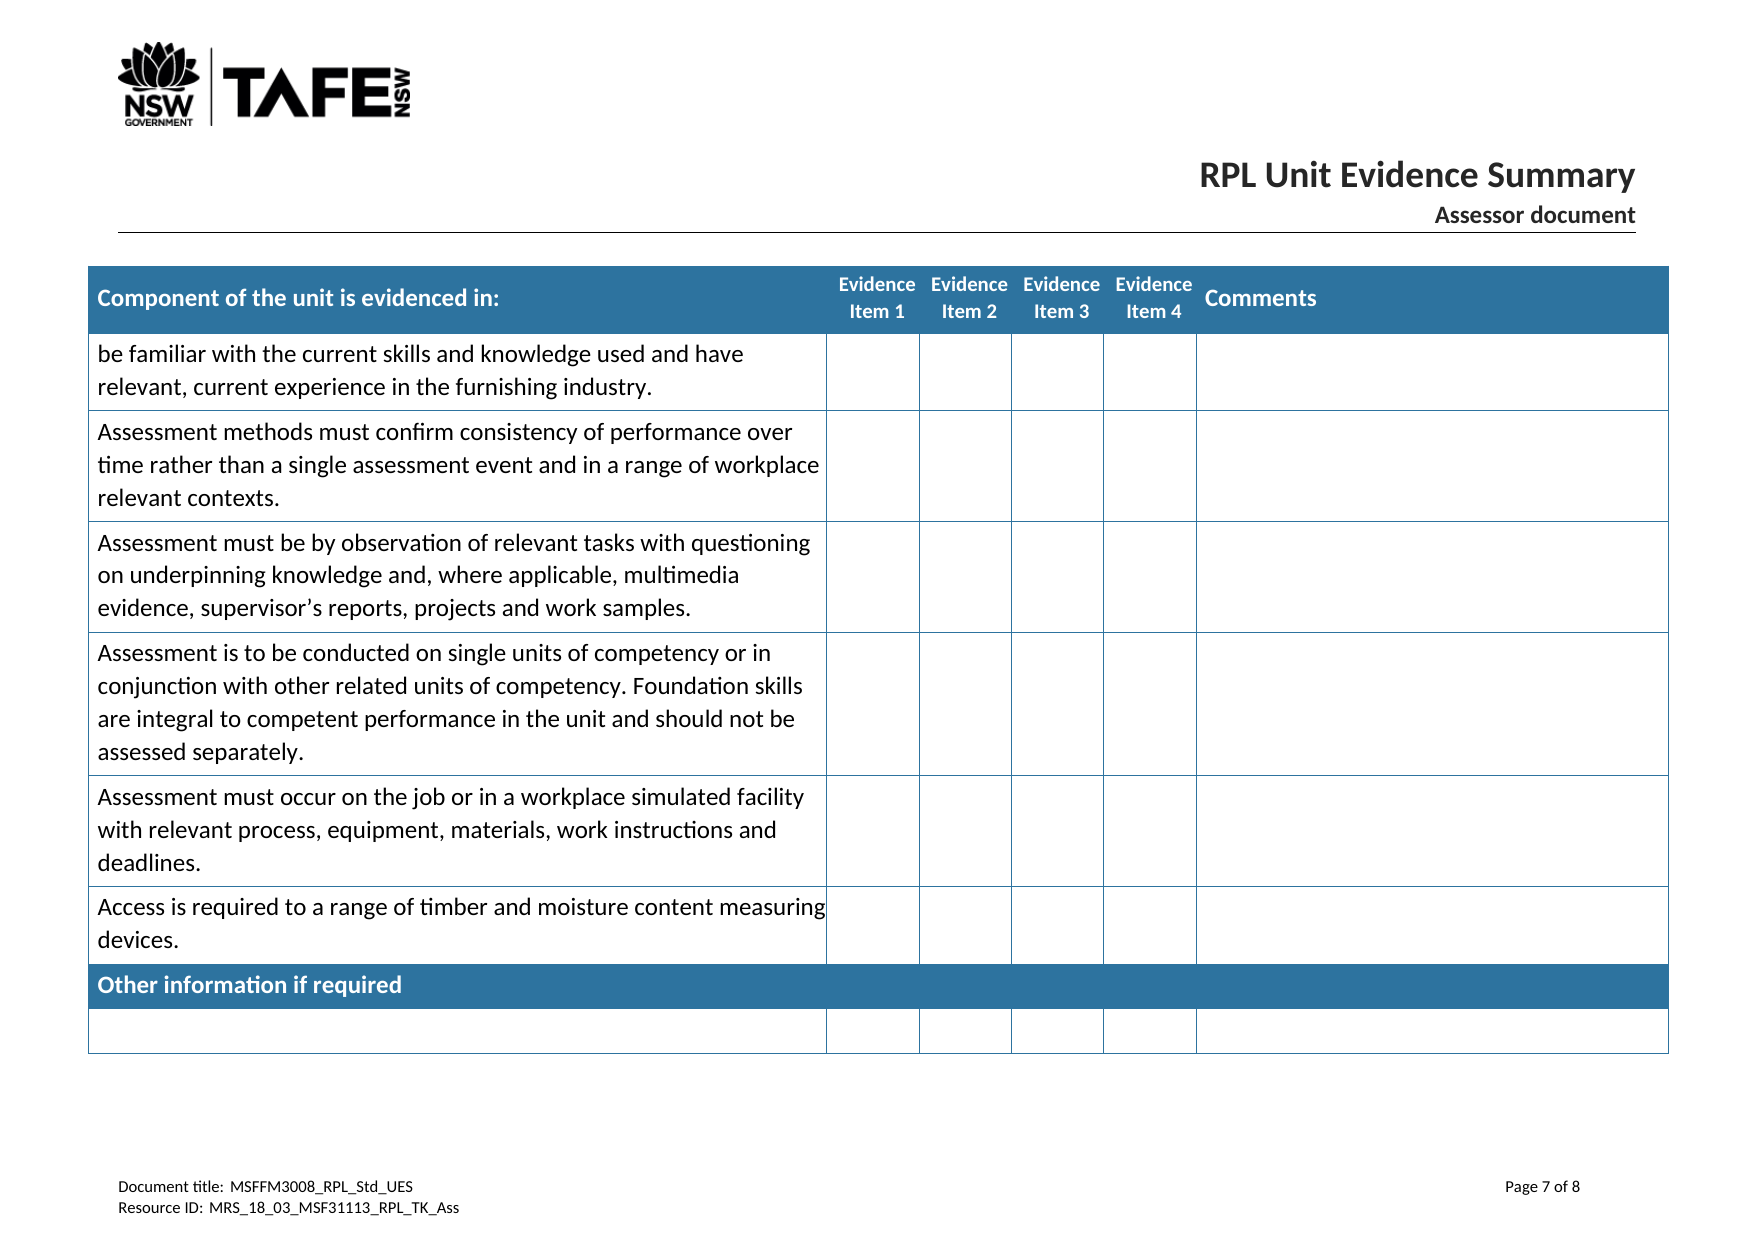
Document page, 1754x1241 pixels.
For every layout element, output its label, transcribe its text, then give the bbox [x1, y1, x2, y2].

table_header Evidence Item 2 [920, 267, 1011, 333]
table_header Evidence Item 3 [1012, 267, 1103, 333]
table_cell [1104, 887, 1196, 963]
table_cell [1012, 1009, 1103, 1053]
table_header Evidence Item 4 [1104, 267, 1196, 333]
picture [118, 42, 410, 126]
table_cell [1104, 522, 1196, 632]
table_header Comments [1197, 267, 1668, 333]
table_cell [827, 522, 919, 632]
table_cell [1197, 1009, 1668, 1053]
table_cell [827, 776, 919, 886]
table_cell Assessment is to be conducted on single units of competency or in conjunction with other related units of competency. Foundation skills are integral to competent performance in the unit and should not be assessed separately. [89, 633, 826, 775]
table_cell [1012, 522, 1103, 632]
table_cell [1104, 633, 1196, 775]
table_cell [920, 776, 1011, 886]
table_cell Other information if required [89, 965, 1668, 1008]
table_header Component of the unit is evidenced in: [89, 267, 826, 333]
table_cell [920, 887, 1011, 963]
table_cell Assessment must occur on the job or in a workplace simulated facility with relevant process, equipment, materials, work instructions and deadlines. [89, 776, 826, 886]
table_cell [1012, 411, 1103, 521]
table_cell [1197, 633, 1668, 775]
table_cell [1104, 334, 1196, 410]
table_cell [1197, 522, 1668, 632]
table_cell [1012, 633, 1103, 775]
table_cell [1197, 411, 1668, 521]
table_cell Assessment methods must confirm consistency of performance over time rather than a single assessment event and in a range of workplace relevant contexts. [89, 411, 826, 521]
table_cell [920, 411, 1011, 521]
table_cell [1104, 776, 1196, 886]
table_cell [920, 522, 1011, 632]
table_cell [1012, 887, 1103, 963]
table_cell Assessment must be by observation of relevant tasks with questioning on underpinning knowledge and, where applicable, multimedia evidence, supervisor’s reports, projects and work samples. [89, 522, 826, 632]
table_cell [1197, 887, 1668, 963]
table_header Evidence Item 1 [827, 267, 919, 333]
table_cell [827, 887, 919, 963]
table_cell Access is required to a range of timber and moisture content measuring devices. [89, 887, 826, 963]
table_cell [920, 1009, 1011, 1053]
table_cell [1197, 334, 1668, 410]
table_cell [89, 1009, 826, 1053]
table_cell [827, 1009, 919, 1053]
table_cell [920, 334, 1011, 410]
table_cell [827, 334, 919, 410]
table_cell [1104, 411, 1196, 521]
table_cell [1012, 334, 1103, 410]
table_cell [1104, 1009, 1196, 1053]
table_cell [1197, 776, 1668, 886]
table_cell be familiar with the current skills and knowledge used and have relevant, current experience in the furnishing industry. [89, 334, 826, 410]
table_cell [1012, 776, 1103, 886]
table_cell [827, 411, 919, 521]
table_cell [920, 633, 1011, 775]
table_cell [827, 633, 919, 775]
